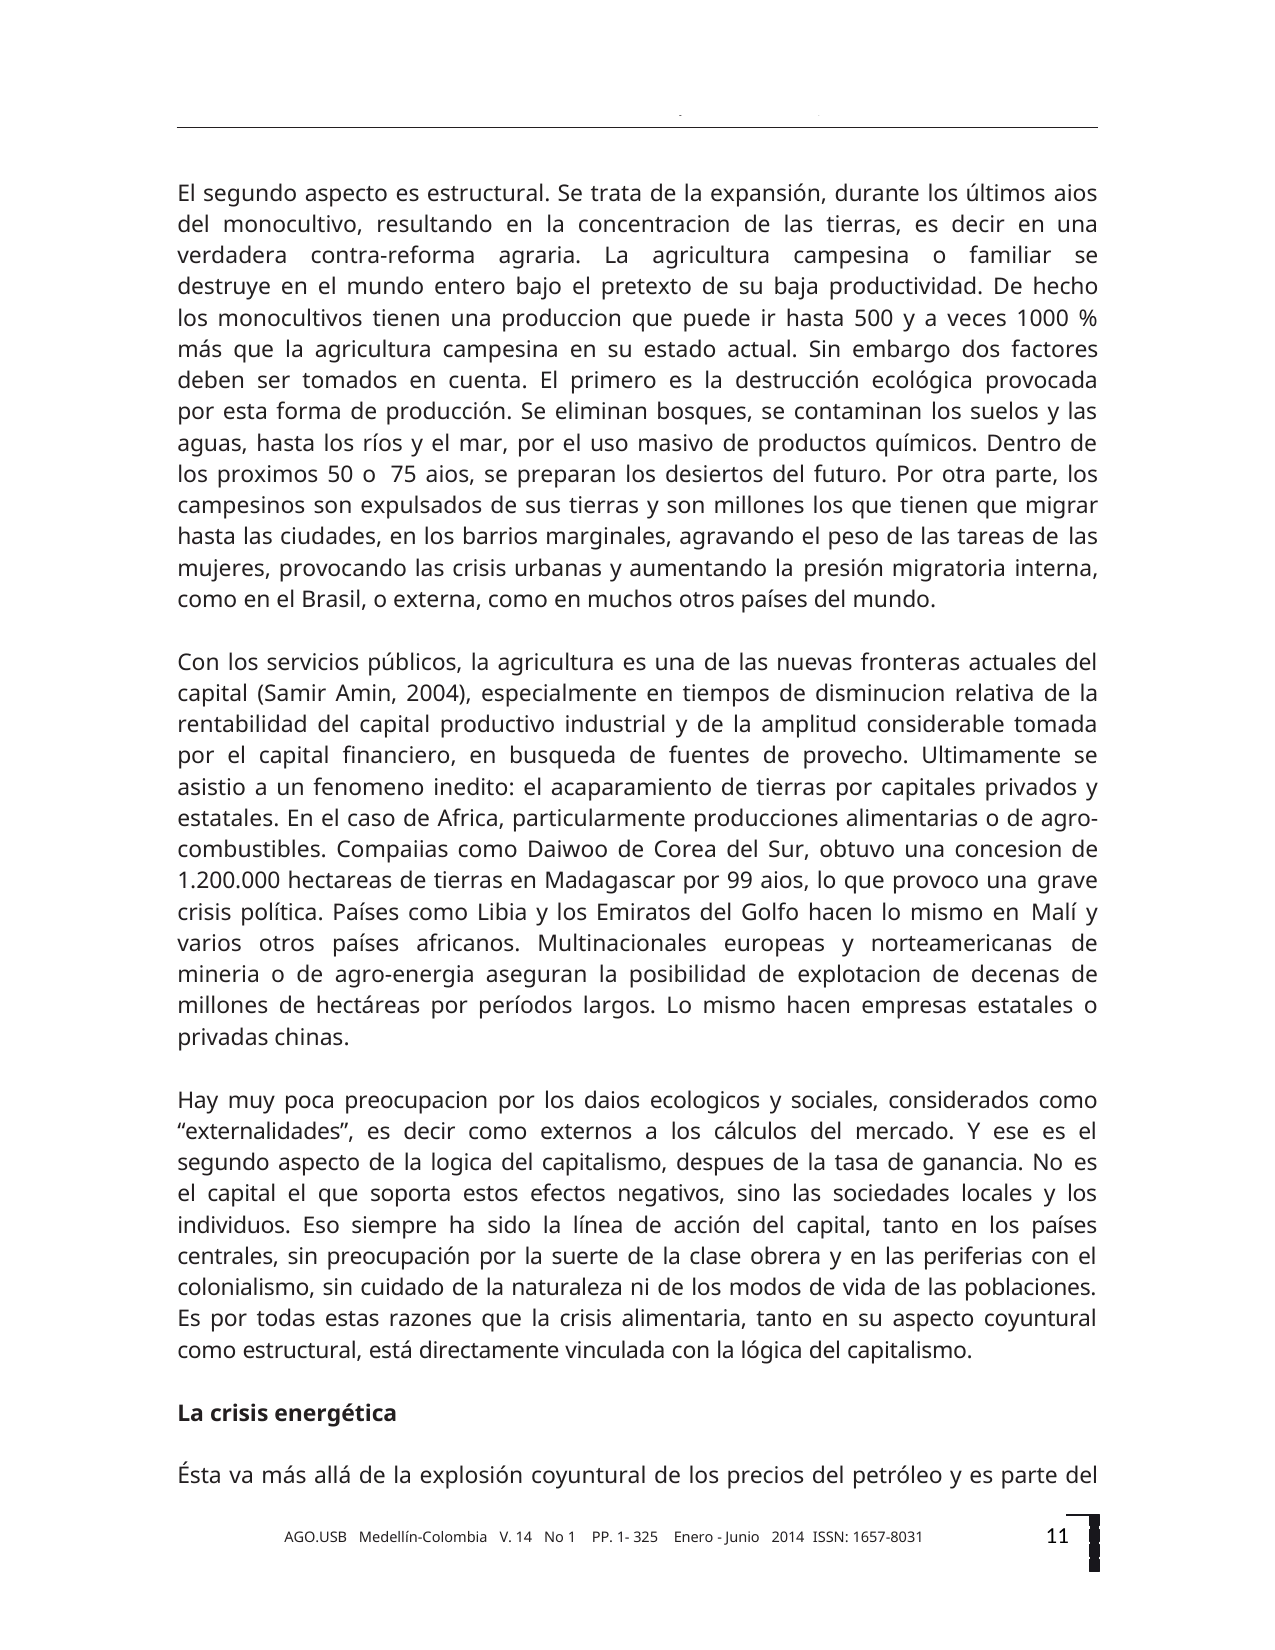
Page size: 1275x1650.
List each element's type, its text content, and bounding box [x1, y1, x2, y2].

text Con los servicios públicos, la agricultura es una de las nuevas fronteras actuales del capital (Samir Amin, 2004), especialmente en tiempos de disminucion relativa de la rentabilidad del capital productivo industrial y de la amplitud considerable tomada por el capital financiero, en busqueda de fuentes de provecho. Ultimamente se asistio a un fenomeno inedito: el acaparamiento de tierras por capitales privados y estatales. En el caso de Africa, particularmente producciones alimentarias o de agro- combustibles. Compaiias como Daiwoo de Corea del Sur, obtuvo una concesion de 1.200.000 hectareas de tierras en Madagascar por 99 aios, lo que provoco una grave crisis política. Países como Libia y los Emiratos del Golfo hacen lo mismo en Malí y varios otros países africanos. Multinacionales europeas y norteamericanas de mineria o de agro-energia aseguran la posibilidad de explotacion de decenas de millones de hectáreas por períodos largos. Lo mismo hacen empresas estatales o privadas chinas. [177, 646, 1098, 1052]
text Hay muy poca preocupacion por los daios ecologicos y sociales, considerados como “externalidades”, es decir como externos a los cálculos del mercado. Y ese es el segundo aspecto de la logica del capitalismo, despues de la tasa de ganancia. No es el capital el que soporta estos efectos negativos, sino las sociedades locales y los individuos. Eso siempre ha sido la línea de acción del capital, tanto en los países centrales, sin preocupación por la suerte de la clase obrera y en las periferias con el colonialismo, sin cuidado de la naturaleza ni de los modos de vida de las poblaciones. Es por todas estas razones que la crisis alimentaria, tanto en su aspecto coyuntural como estructural, está directamente vinculada con la lógica del capitalismo. [177, 1084, 1098, 1365]
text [177, 1459, 1098, 1491]
text El segundo aspecto es estructural. Se trata de la expansión, durante los últimos aios del monocultivo, resultando en la concentracion de las tierras, es decir en una verdadera contra-reforma agraria. La agricultura campesina o familiar se destruye en el mundo entero bajo el pretexto de su baja productividad. De hecho los monocultivos tienen una produccion que puede ir hasta 500 y a veces 1000 % más que la agricultura campesina en su estado actual. Sin embargo dos factores deben ser tomados en cuenta. El primero es la destrucción ecológica provocada por esta forma de producción. Se eliminan bosques, se contaminan los suelos y las aguas, hasta los ríos y el mar, por el uso masivo de productos químicos. Dentro de los proximos 50 o 75 aios, se preparan los desiertos del futuro. Por otra parte, los campesinos son expulsados de sus tierras y son millones los que tienen que migrar hasta las ciudades, en los barrios marginales, agravando el peso de las tareas de las mujeres, provocando las crisis urbanas y aumentando la presión migratoria interna, como en el Brasil, o externa, como en muchos otros países del mundo. [177, 177, 1098, 614]
text La crisis energética [177, 1397, 1110, 1428]
